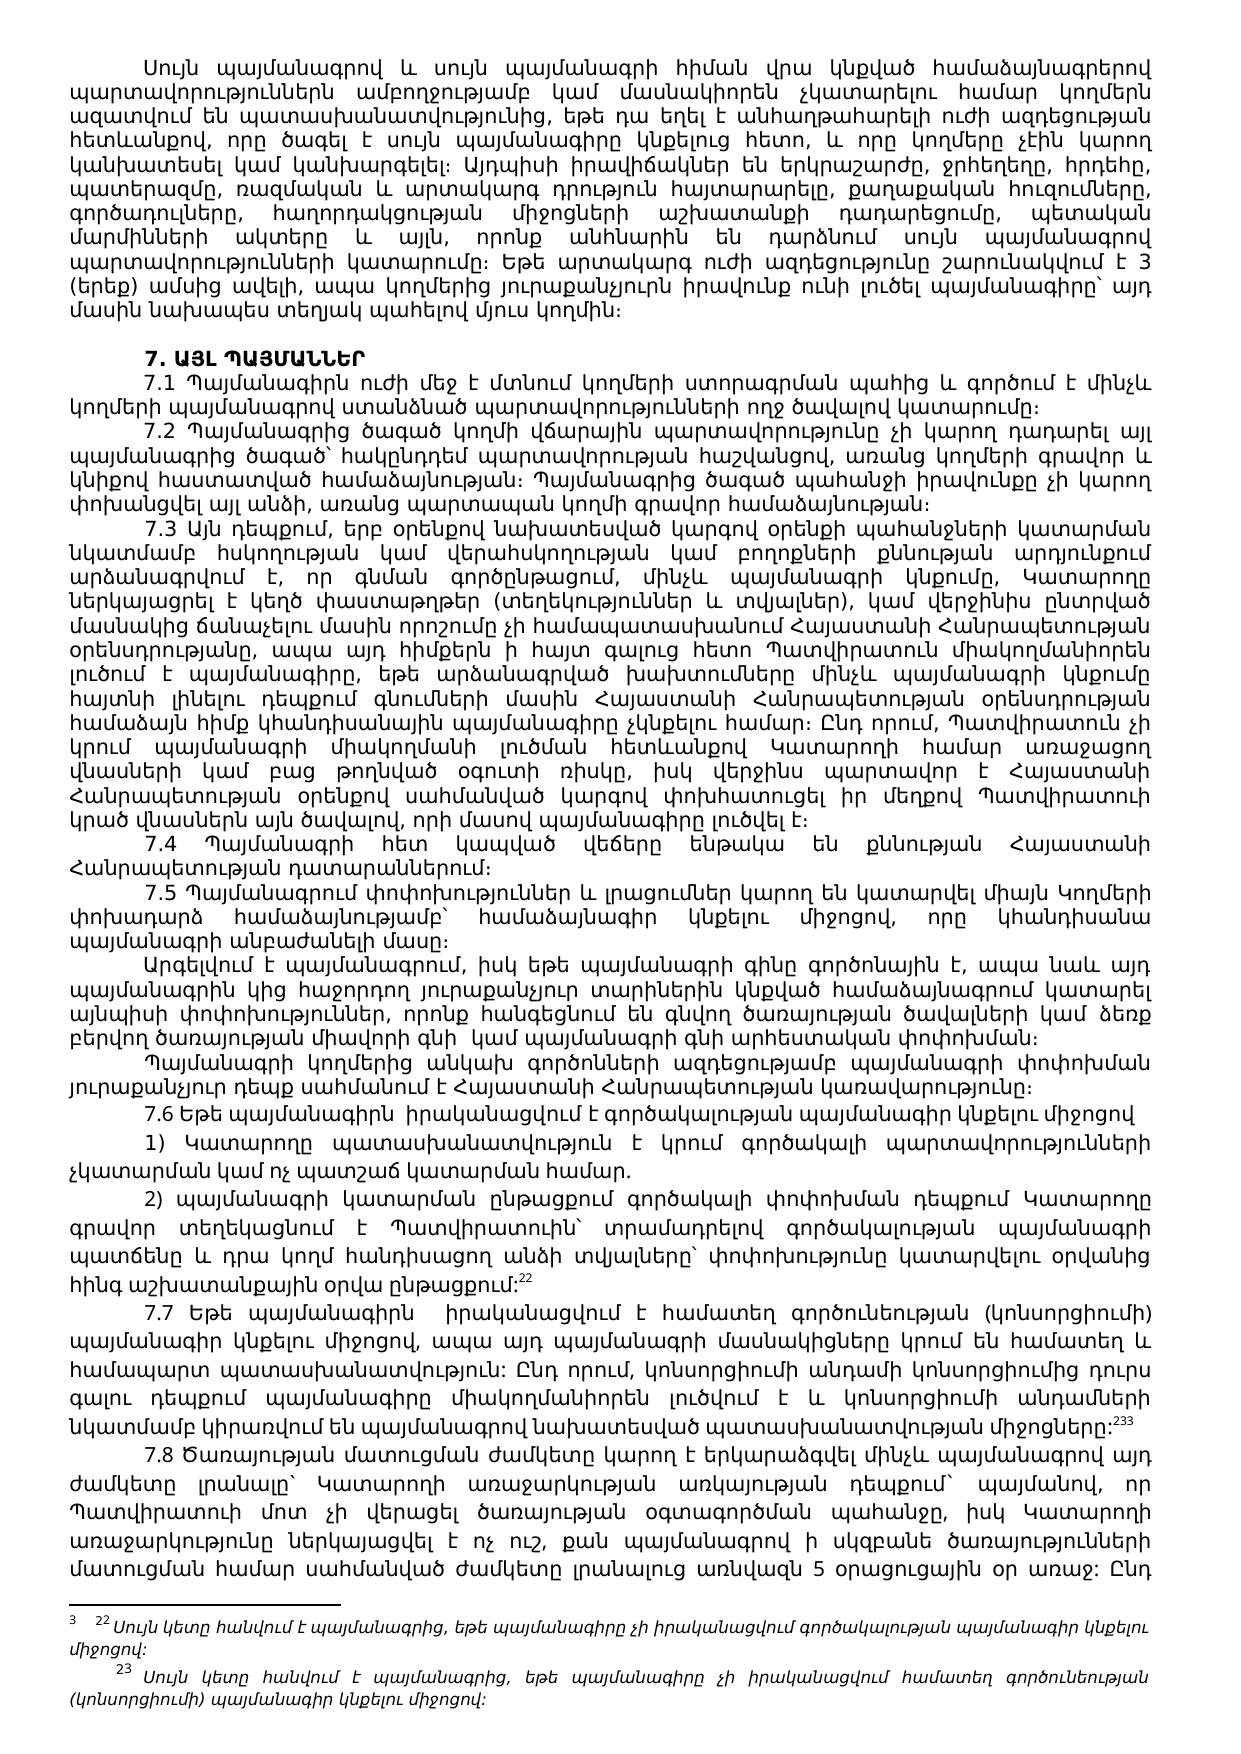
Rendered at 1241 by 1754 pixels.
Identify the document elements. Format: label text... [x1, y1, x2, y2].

text 7.2 Պայմանագրից ծագած կողմի վճարային պարտավորությունը չի կարող դադարել այլ պայմանագրից ծագած՝ հակընդդեմ պարտավորության հաշվանցով, առանց կողմերի գրավոր և կնիքով հաստատված համաձայնության։ Պայմանագրից ծագած պահանջի իրավունքը չի կարող փոխանցվել այլ անձի, առանց պարտապան կողմի գրավոր համաձայնության։ [69, 419, 1152, 517]
text 7.7 Եթե պայմանագիրն իրականացվում է համատեղ գործունեության (կոնսորցիումի) պայմանագիր կնքելու միջոցով, ապա այդ պայմանագրի մասնակիցները կրում են համատեղ և համապարտ պատասխանատվություն: Ընդ որում, կոնսորցիումի անդամի կոնսորցիումից դուրս գալու դեպքում պայմանագիրը միակողմանիորեն լուծվում է և կոնսորցիումի անդամների նկատմամբ կիրառվում են պայմանագրով նախատեսված պատասխանատվության միջոցները:23 [69, 1298, 1152, 1440]
text 7.1 Պայմանագիրն ուժի մեջ է մտնում կողմերի ստորագրման պահից և գործում է մինչև կողմերի պայմանագրով ստանձնած պարտավորությունների ողջ ծավալով կատարումը։ [69, 371, 1152, 419]
text 7.4 Պայմանագրի հետ կապված վեճերը ենթակա են քննության Հայաստանի Հանրապետության դատարաններում։ [69, 832, 1152, 881]
text 1) Կատարողը պատասխանատվություն է կրում գործակալի պարտավորությունների չկատարման կամ ոչ պատշաճ կատարման համար. [69, 1128, 1152, 1184]
text 2) պայմանագրի կատարման ընթացքում գործակալի փոփոխման դեպքում Կատարողը գրավոր տեղեկացնում է Պատվիրատուին՝ տրամադրելով գործակալության պայմանագրի պատճենը և դրա կողմ հանդիսացող անձի տվյալները՝ փոփոխությունը կատարվելու օրվանից հինգ աշխատանքային օրվա ընթացքում:22 [69, 1184, 1152, 1298]
text 7.6 Եթե պայմանագիրն իրականացվում է գործակալության պայմանագիր կնքելու միջոցով [69, 1099, 1152, 1128]
text 7. ԱՅԼ ՊԱՅՄԱՆՆԵՐ [69, 347, 1152, 371]
text 7.5 Պայմանագրում փոփոխություններ և լրացումներ կարող են կատարվել միայն Կողմերի փոխադարձ համաձայնությամբ՝ համաձայնագիր կնքելու միջոցով, որը կհանդիսանա պայմանագրի անբաժանելի մասը։ [69, 881, 1152, 953]
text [69, 1440, 1152, 1583]
text Սույն պայմանագրով և սույն պայմանագրի հիման վրա կնքված համաձայնագրերով պարտավորություններն ամբողջությամբ կամ մասնակիորեն չկատարելու համար կողմերն ազատվում են պատասխանատվությունից, եթե դա եղել է անհաղթահարելի ուժի ազդեցության հետևանքով, որը ծագել է սույն պայմանագիրը կնքելուց հետո, և որը կողմերը չէին կարող կանխատեսել կամ կանխարգելել։ Այդպիսի իրավիճակներ են երկրաշարժը, ջրհեղեղը, հրդեհը, պատերազմը, ռազմական և արտակարգ դրություն հայտարարելը, քաղաքական հուզումները, գործադուլները, հաղորդակցության միջոցների աշխատանքի դադարեցումը, պետական մարմինների ակտերը և այլն, որոնք անհնարին են դարձնում սույն պայմանագրով պարտավորությունների կատարումը։ Եթե արտակարգ ուժի ազդեցությունը շարունակվում է 3 (երեք) ամսից ավելի, ապա կողմերից յուրաքանչյուրն իրավունք ունի լուծել պայմանագիրը՝ այդ մասին նախապես տեղյակ պահելով մյուս կողմին։ [69, 56, 1152, 322]
text 7.3 Այն դեպքում, երբ օրենքով նախատեսված կարգով օրենքի պահանջների կատարման նկատմամբ հսկողության կամ վերահսկողության կամ բողոքների քննության արդյունքում արձանագրվում է, որ գնման գործընթացում, մինչև պայմանագրի կնքումը, Կատարողը ներկայացրել է կեղծ փաստաթղթեր (տեղեկություններ և տվյալներ), կամ վերջինիս ընտրված մասնակից ճանաչելու մասին որոշումը չի համապատասխանում Հայաստանի Հանրապետության օրենսդրությանը, ապա այդ հիմքերն ի հայտ գալուց հետո Պատվիրատուն միակողմանիորեն լուծում է պայմանագիրը, եթե արձանագրված խախտումները մինչև պայմանագրի կնքումը հայտնի լինելու դեպքում գնումների մասին Հայաստանի Հանրապետության օրենսդրության համաձայն հիմք կհանդիսանային պայմանագիրը չկնքելու համար։ Ընդ որում, Պատվիրատուն չի կրում պայմանագրի միակողմանի լուծման հետևանքով Կատարողի համար առաջացող վնասների կամ բաց թողնված օգուտի ռիսկը, իսկ վերջինս պարտավոր է Հայաստանի Հանրապետության օրենքով սահմանված կարգով փոխհատուցել իր մեղքով Պատվիրատուի կրած վնասներն այն ծավալով, որի մասով պայմանագիրը լուծվել է։ [69, 517, 1152, 832]
text Արգելվում է պայմանագրում, իսկ եթե պայմանագրի գինը գործոնային է, ապա նաև այդ պայմանագրին կից հաջորդող յուրաքանչյուր տարիներին կնքված համաձայնագրում կատարել այնպիսի փոփոխություններ, որոնք հանգեցնում են գնվող ծառայության ծավալների կամ ձեռք բերվող ծառայության միավորի գնի կամ պայմանագրի գնի արհեստական փոփոխման։ [69, 953, 1152, 1051]
text Պայմանագրի կողմերից անկախ գործոնների ազդեցությամբ պայմանագրի փոփոխման յուրաքանչյուր դեպք սահմանում է Հայաստանի Հանրապետության կառավարությունը։ [69, 1051, 1152, 1099]
